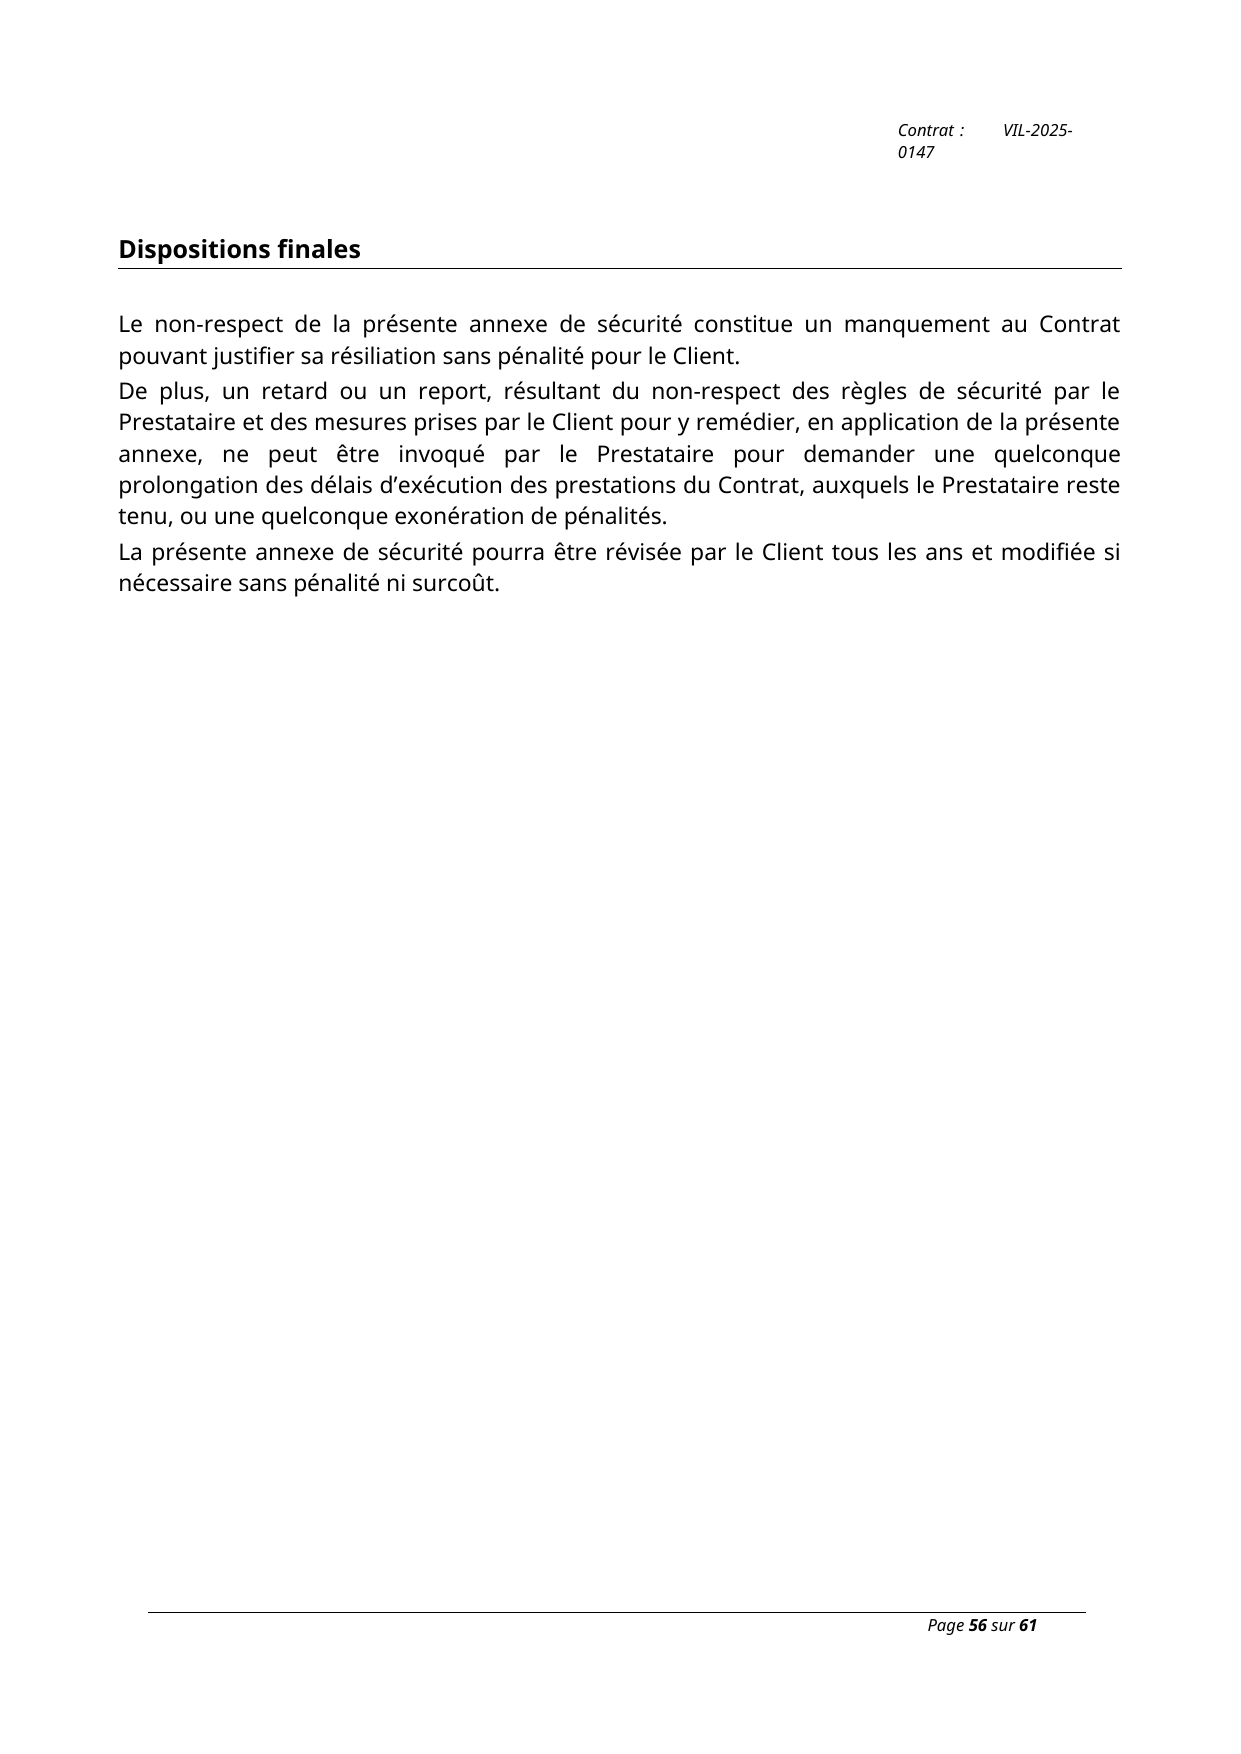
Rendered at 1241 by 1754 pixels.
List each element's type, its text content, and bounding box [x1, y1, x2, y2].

text La présente annexe de sécurité pourra être révisée par le Client tous les ans et modifiée si nécessaire sans pénalité ni surcoût. [118, 535, 1122, 598]
text Dispositions finales [118, 232, 1122, 268]
text De plus, un retard ou un report, résultant du non-respect des règles de sécurité par le Prestataire et des mesures prises par le Client pour y remédier, en application de la présente annexe, ne peut être invoqué par le Prestataire pour demander une quelconque prolongation des délais d’exécution des prestations du Contrat, auxquels le Prestataire reste tenu, ou une quelconque exonération de pénalités. [118, 375, 1122, 531]
text Le non-respect de la présente annexe de sécurité constitue un manquement au Contrat pouvant justifier sa résiliation sans pénalité pour le Client. [118, 308, 1122, 371]
